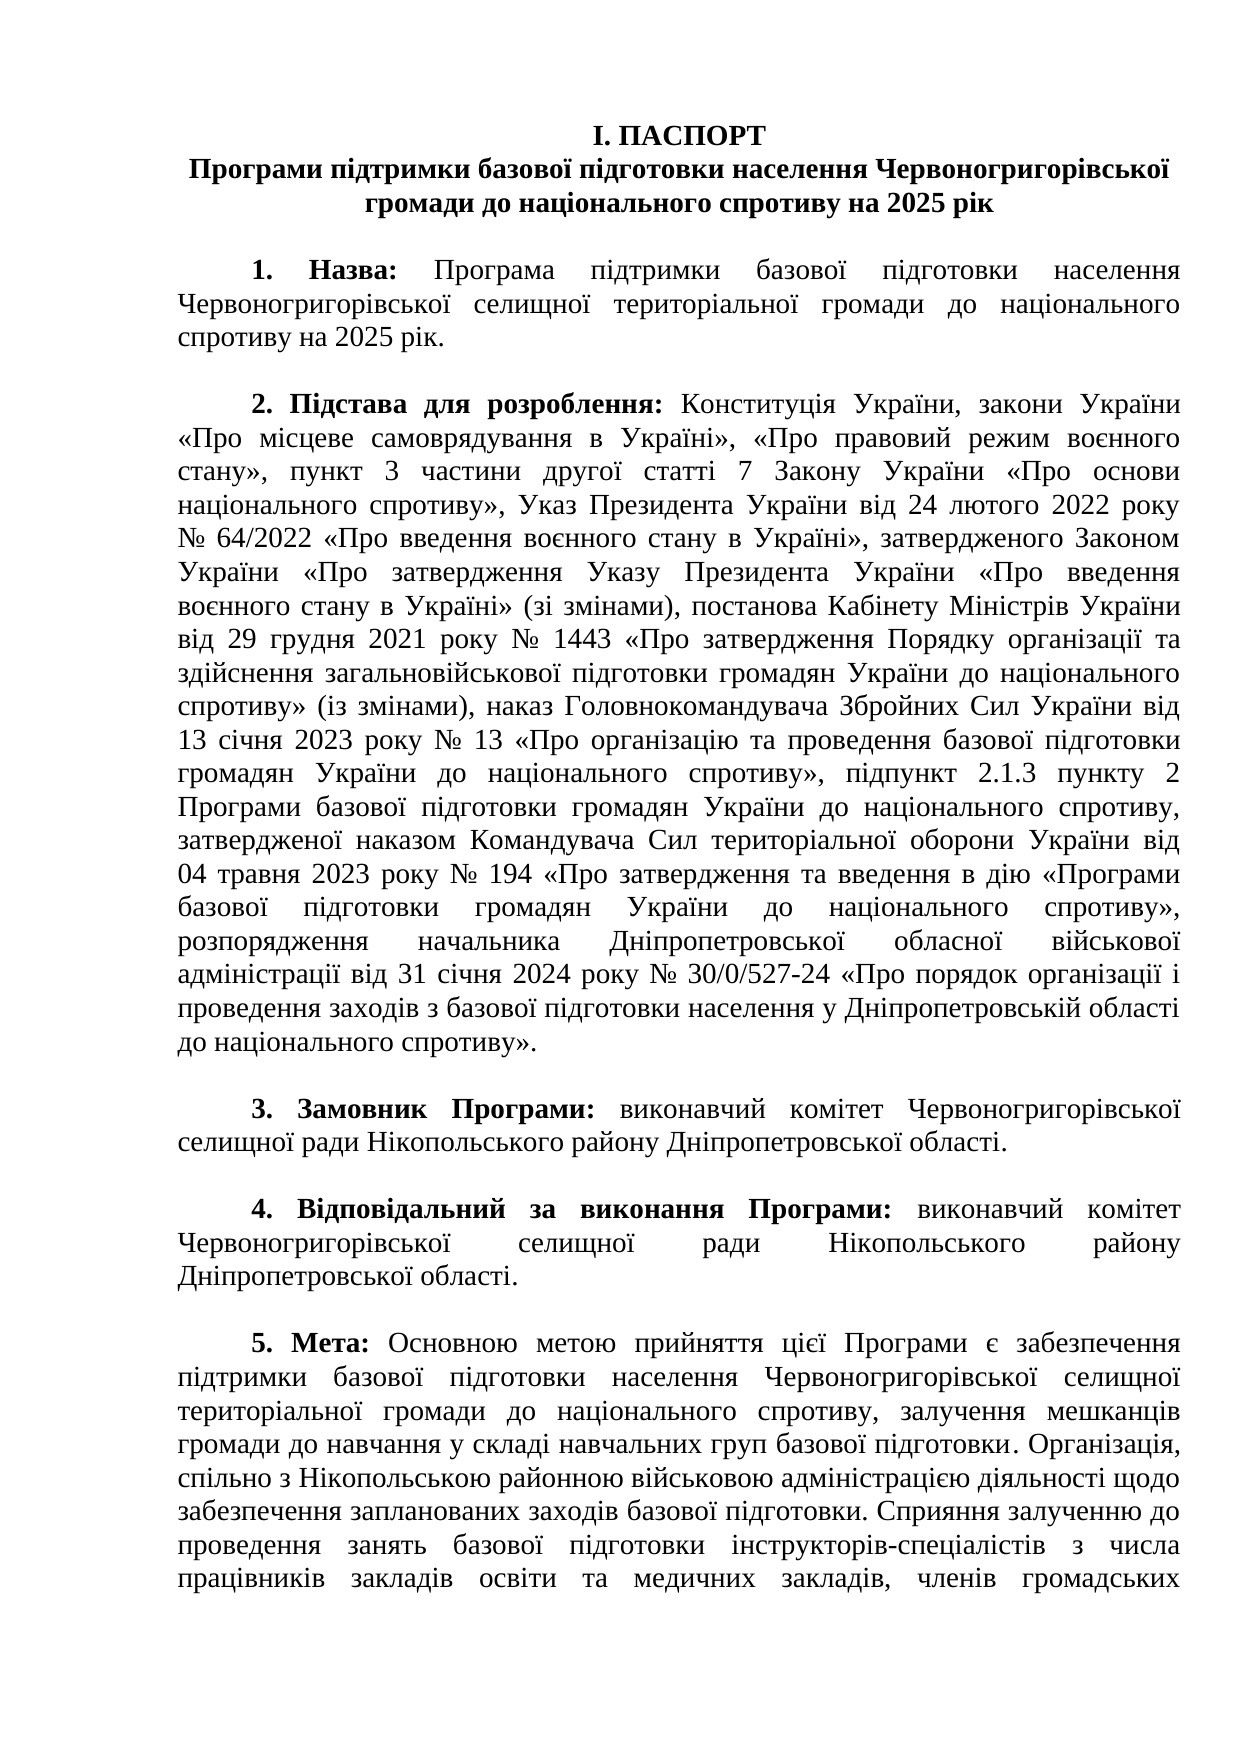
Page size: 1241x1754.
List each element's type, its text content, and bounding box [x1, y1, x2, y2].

text І. ПАСПОРТ [177, 118, 1181, 152]
text Програми підтримки базової підготовки населення Червоногригорівської громади до національного спротиву на 2025 рік [177, 152, 1181, 219]
text 3. Замовник Програми: виконавчий комітет Червоногригорівської селищної ради Нікопольського району Дніпропетровської області. [177, 1091, 1181, 1158]
text 2. Підстава для розроблення: Конституція України, закони України «Про місцеве самоврядування в Україні», «Про правовий режим воєнного стану», пункт 3 частини другої статті 7 Закону України «Про основи національного спротиву», Указ Президента України від 24 лютого 2022 року № 64/2022 «Про введення воєнного стану в Україні», затвердженого Законом України «Про затвердження Указу Президента України «Про введення воєнного стану в Україні» (зі змінами), постанова Кабінету Міністрів України від 29 грудня 2021 року № 1443 «Про затвердження Порядку організації та здійснення загальновійськової підготовки громадян України до національного спротиву» (із змінами), наказ Головнокомандувача Збройних Сил України від 13 січня 2023 року № 13 «Про організацію та проведення базової підготовки громадян України до національного спротиву», підпункт 2.1.3 пункту 2 Програми базової підготовки громадян України до національного спротиву, затвердженої наказом Командувача Сил територіальної оборони України від 04 травня 2023 року № 194 «Про затвердження та введення в дію «Програми базової підготовки громадян України до національного спротиву», розпорядження начальника Дніпропетровської обласної військової адміністрації від 31 січня 2024 року № 30/0/527-24 «Про порядок організації і проведення заходів з базової підготовки населення у Дніпропетровській області до національного спротиву». [177, 386, 1181, 1057]
text 1. Назва: Програма підтримки базової підготовки населення Червоногригорівської селищної територіальної громади до національного спротиву на 2025 рік. [177, 252, 1181, 353]
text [177, 1326, 1181, 1594]
text 4. Відповідальний за виконання Програми: виконавчий комітет Червоногригорівської селищної ради Нікопольського району Дніпропетровської області. [177, 1191, 1181, 1292]
